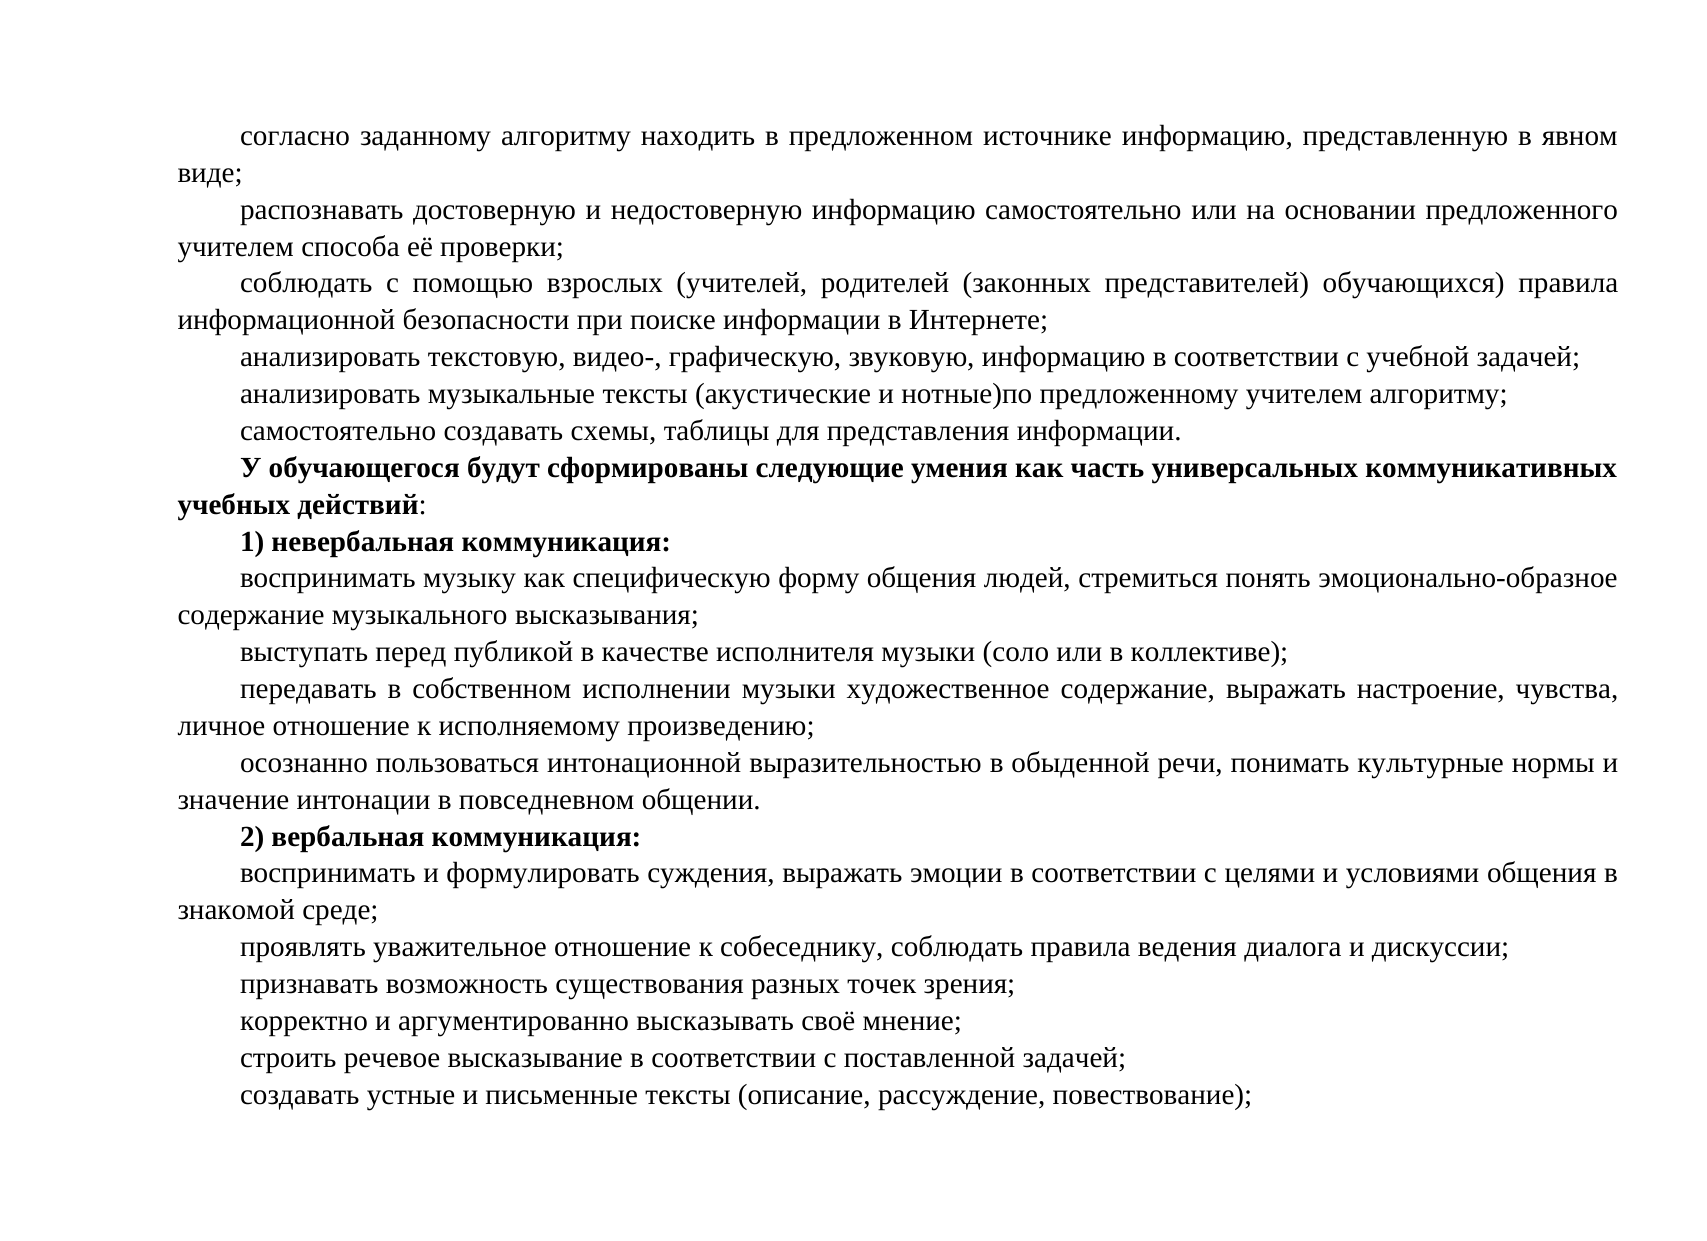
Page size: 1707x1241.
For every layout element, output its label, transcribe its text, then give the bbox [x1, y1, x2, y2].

text У обучающегося будут сформированы следующие умения как часть универсальных коммуникативных учебных действий: [177, 450, 1618, 520]
text анализировать текстовую, видео-, графическую, звуковую, информацию в соответствии с учебной задачей; [177, 339, 1618, 373]
text 2) вербальная коммуникация: [177, 819, 1618, 852]
text соблюдать с помощью взрослых (учителей, родителей (законных представителей) обучающихся) правила информационной безопасности при поиске информации в Интернете; [177, 266, 1618, 336]
text анализировать музыкальные тексты (акустические и нотные)по предложенному учителем алгоритму; [177, 376, 1618, 410]
text корректно и аргументированно высказывать своё мнение; [177, 1003, 1618, 1037]
text самостоятельно создавать схемы, таблицы для представления информации. [177, 413, 1618, 447]
text передавать в собственном исполнении музыки художественное содержание, выражать настроение, чувства, личное отношение к исполняемому произведению; [177, 671, 1618, 742]
text согласно заданному алгоритму находить в предложенном источнике информацию, представленную в явном виде; [177, 118, 1618, 188]
text воспринимать музыку как специфическую форму общения людей, стремиться понять эмоционально-образное содержание музыкального высказывания; [177, 561, 1618, 631]
text выступать перед публикой в качестве исполнителя музыки (соло или в коллективе); [177, 634, 1618, 668]
text распознавать достоверную и недостоверную информацию самостоятельно или на основании предложенного учителем способа её проверки; [177, 192, 1618, 262]
text проявлять уважительное отношение к собеседнику, соблюдать правила ведения диалога и дискуссии; [177, 929, 1618, 963]
text осознанно пользоваться интонационной выразительностью в обыденной речи, понимать культурные нормы и значение интонации в повседневном общении. [177, 745, 1618, 815]
text строить речевое высказывание в соответствии с поставленной задачей; [177, 1040, 1618, 1073]
text признавать возможность существования разных точек зрения; [177, 966, 1618, 1000]
text 1) невербальная коммуникация: [177, 524, 1618, 557]
text создавать устные и письменные тексты (описание, рассуждение, повествование); [177, 1077, 1618, 1110]
text воспринимать и формулировать суждения, выражать эмоции в соответствии с целями и условиями общения в знакомой среде; [177, 856, 1618, 926]
